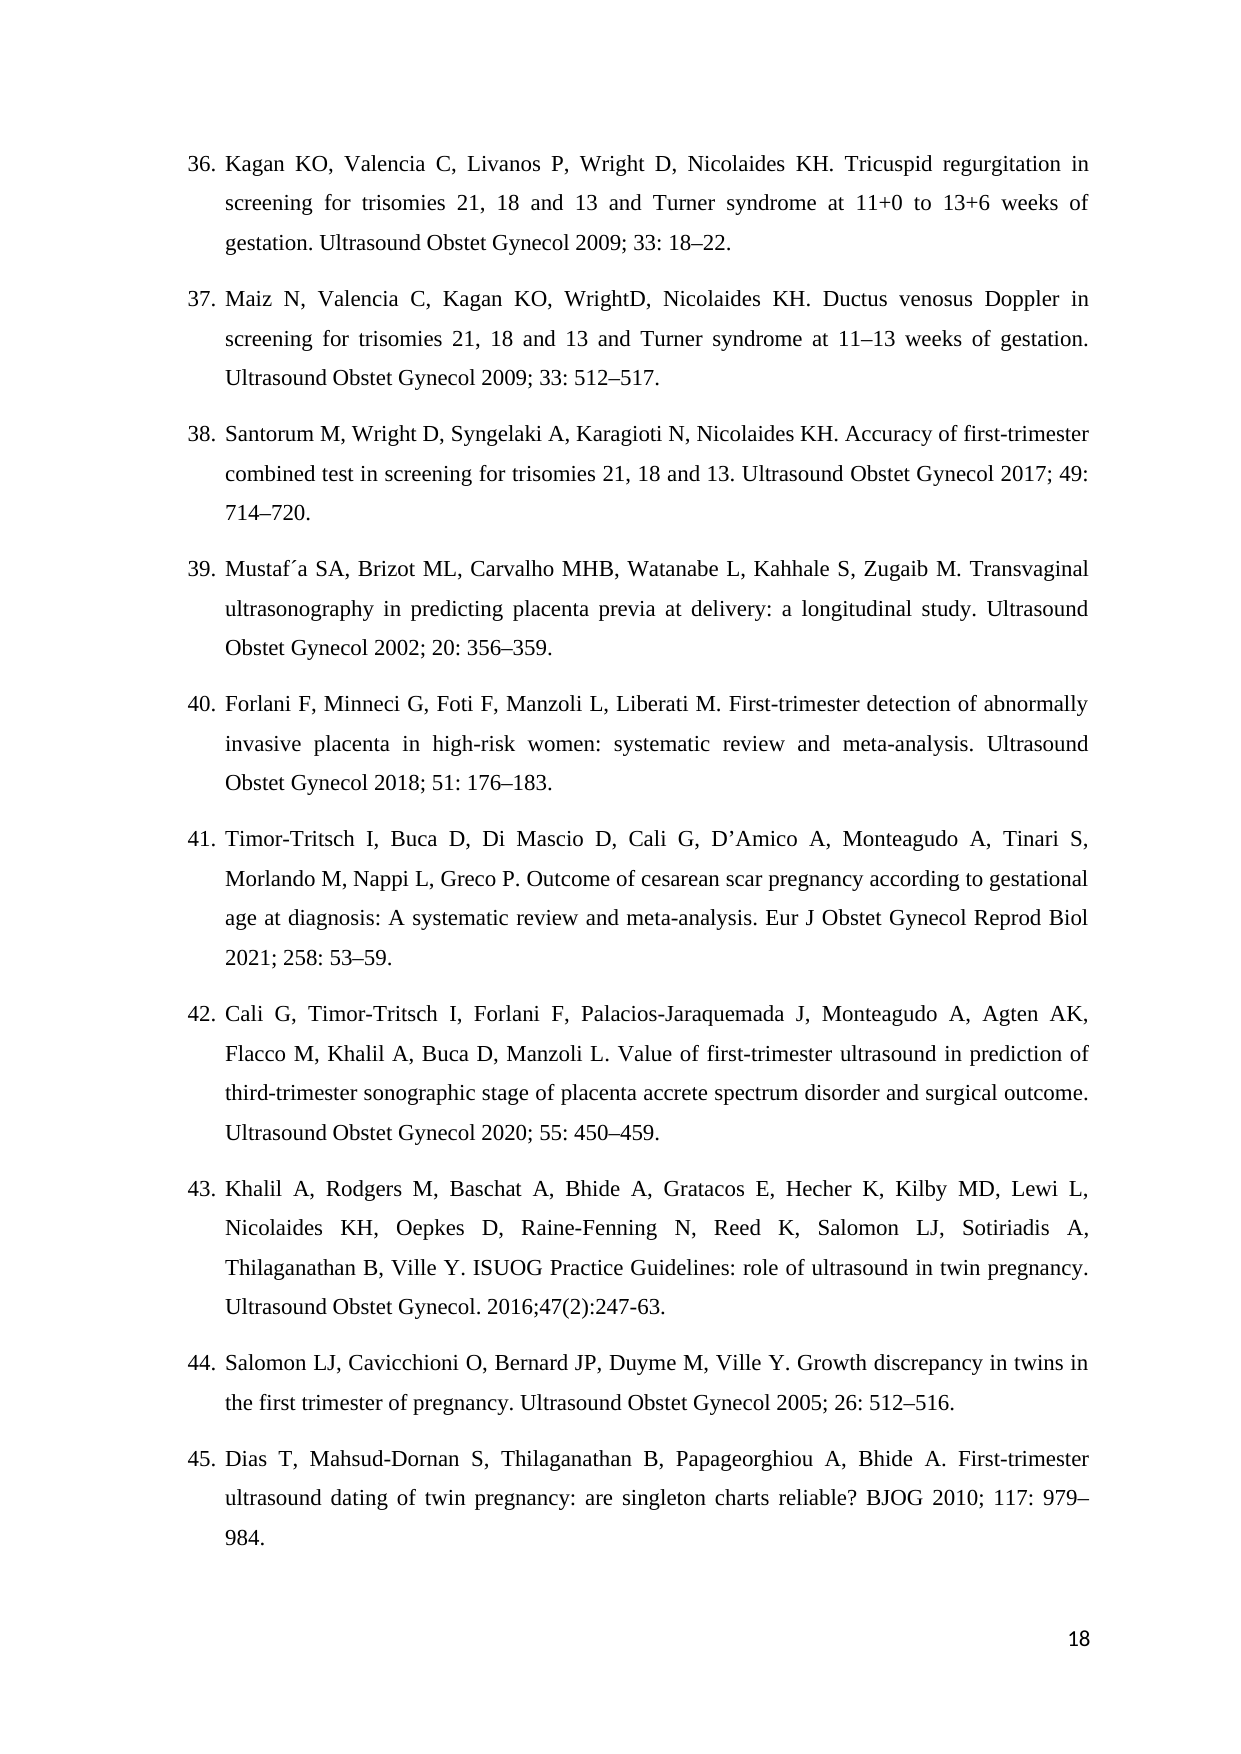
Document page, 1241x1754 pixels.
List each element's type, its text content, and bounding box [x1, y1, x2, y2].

list Salomon LJ, Cavicchioni O, Bernard JP, Duyme M, Ville Y. Growth discrepancy in twins in the first trimester of pregnancy. Ultrasound Obstet Gynecol 2005; 26: 512–516. [187, 1349, 1090, 1415]
list Dias T, Mahsud-Dornan S, Thilaganathan B, Papageorghiou A, Bhide A. First-trimester ultrasound dating of twin pregnancy: are singleton charts reliable? BJOG 2010; 117: 979–984. [187, 1445, 1090, 1550]
list Mustaf´a SA, Brizot ML, Carvalho MHB, Watanabe L, Kahhale S, Zugaib M. Transvaginal ultrasonography in predicting placenta previa at delivery: a longitudinal study. Ultrasound Obstet Gynecol 2002; 20: 356–359. [187, 555, 1090, 661]
list Kagan KO, Valencia C, Livanos P, Wright D, Nicolaides KH. Tricuspid regurgitation in screening for trisomies 21, 18 and 13 and Turner syndrome at 11+0 to 13+6 weeks of gestation. Ultrasound Obstet Gynecol 2009; 33: 18–22. [187, 150, 1090, 255]
list Khalil A, Rodgers M, Baschat A, Bhide A, Gratacos E, Hecher K, Kilby MD, Lewi L, Nicolaides KH, Oepkes D, Raine-Fenning N, Reed K, Salomon LJ, Sotiriadis A, Thilaganathan B, Ville Y. ISUOG Practice Guidelines: role of ultrasound in twin pregnancy. Ultrasound Obstet Gynecol. 2016;47(2):247-63. [187, 1175, 1090, 1319]
list Santorum M, Wright D, Syngelaki A, Karagioti N, Nicolaides KH. Accuracy of first-trimester combined test in screening for trisomies 21, 18 and 13. Ultrasound Obstet Gynecol 2017; 49: 714–720. [187, 420, 1090, 526]
list Cali G, Timor-Tritsch I, Forlani F, Palacios-Jaraquemada J, Monteagudo A, Agten AK, Flacco M, Khalil A, Buca D, Manzoli L. Value of first-trimester ultrasound in prediction of third-trimester sonographic stage of placenta accrete spectrum disorder and surgical outcome. Ultrasound Obstet Gynecol 2020; 55: 450–459. [187, 1000, 1090, 1145]
list Timor-Tritsch I, Buca D, Di Mascio D, Cali G, D’Amico A, Monteagudo A, Tinari S, Morlando M, Nappi L, Greco P. Outcome of cesarean scar pregnancy according to gestational age at diagnosis: A systematic review and meta-analysis. Eur J Obstet Gynecol Reprod Biol 2021; 258: 53–59. [187, 826, 1090, 970]
list Forlani F, Minneci G, Foti F, Manzoli L, Liberati M. First-trimester detection of abnormally invasive placenta in high-risk women: systematic review and meta-analysis. Ultrasound Obstet Gynecol 2018; 51: 176–183. [187, 690, 1090, 796]
list Maiz N, Valencia C, Kagan KO, WrightD, Nicolaides KH. Ductus venosus Doppler in screening for trisomies 21, 18 and 13 and Turner syndrome at 11–13 weeks of gestation. Ultrasound Obstet Gynecol 2009; 33: 512–517. [187, 285, 1090, 390]
